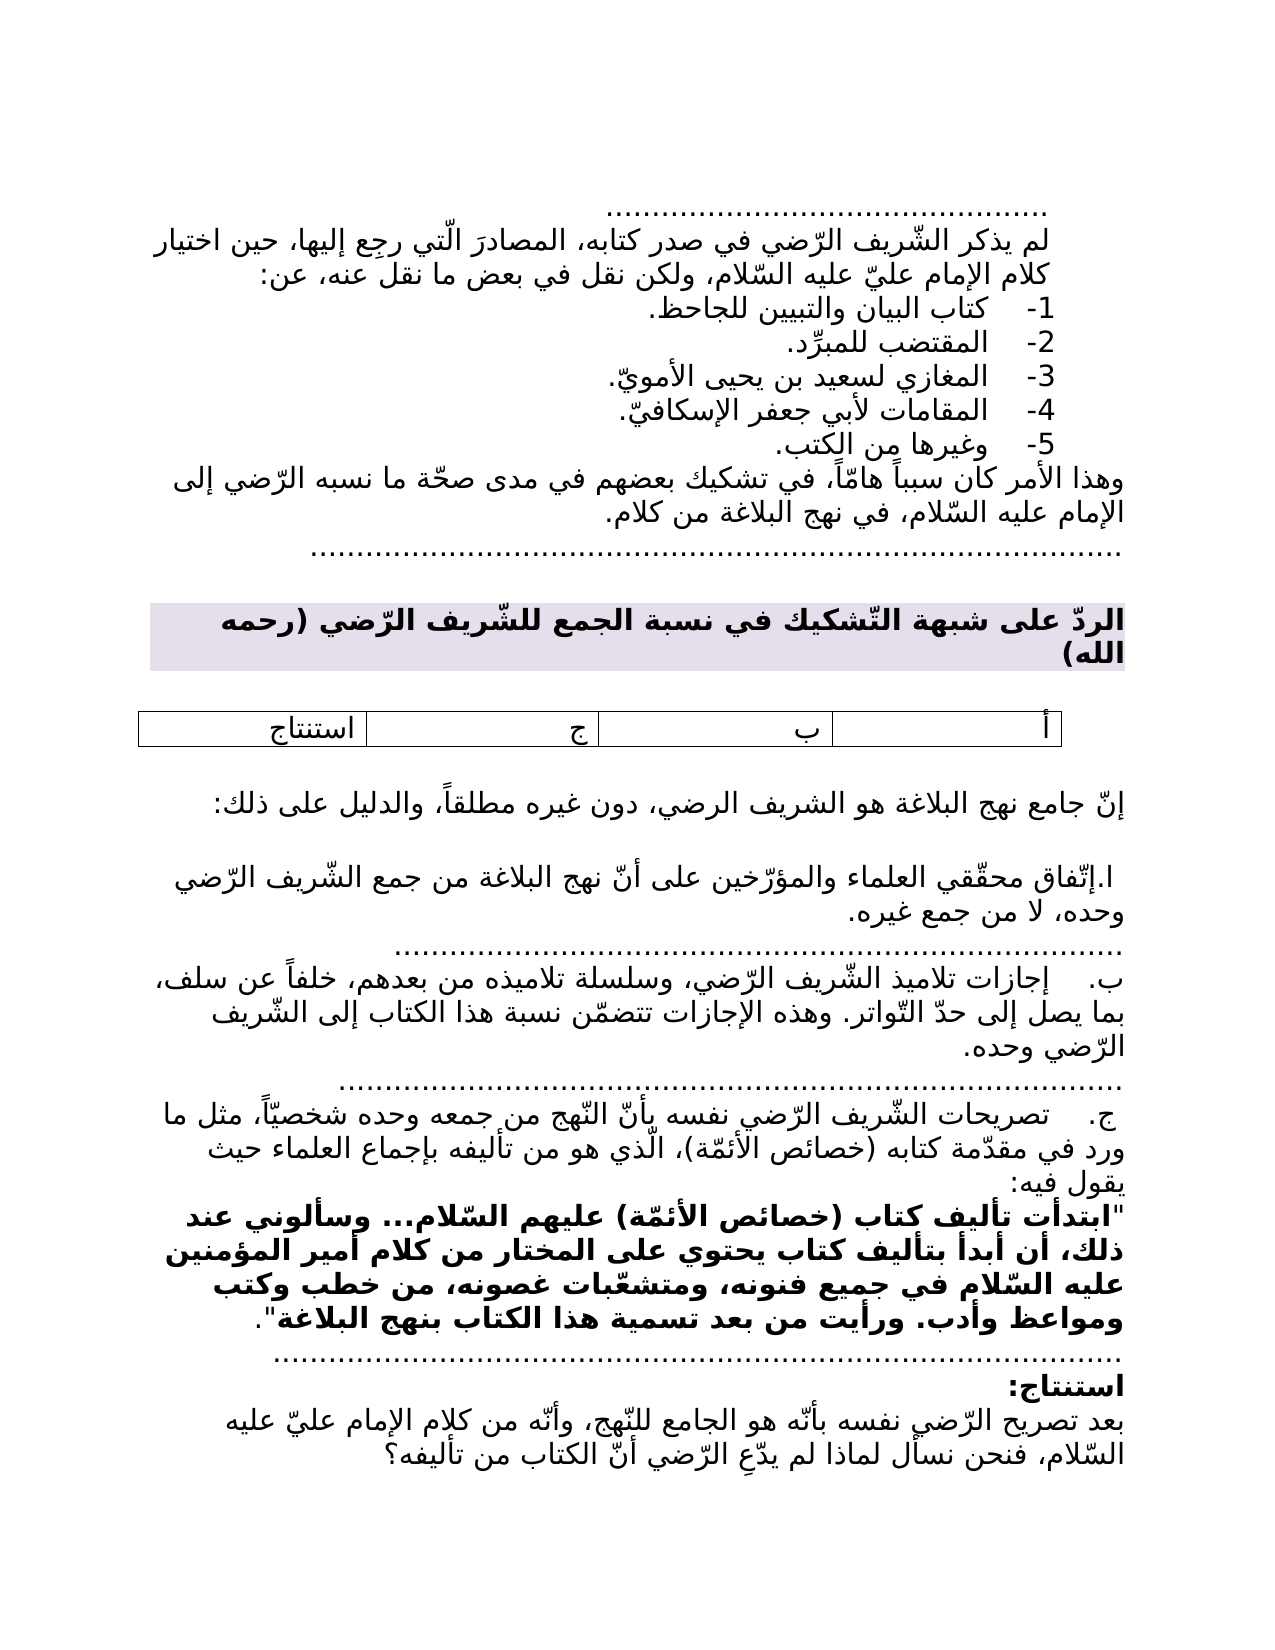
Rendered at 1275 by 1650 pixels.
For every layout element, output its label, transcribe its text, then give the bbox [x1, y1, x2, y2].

list وغيرها من الكتب. [150, 427, 1027, 461]
list المغازي لسعيد بن يحيى الأمويّ. [150, 359, 1027, 393]
list إتّفاق محقّقي العلماء والمؤرّخين على أنّ نهج البلاغة من جمع الشّريف الرّضي وحده، لا من جمع غيره. [150, 860, 1126, 928]
list المقامات لأبي جعفر الإسكافيّ. [150, 393, 1027, 427]
table_header أ [833, 712, 1061, 746]
text "ابتدأت تأليف كتاب (خصائص الأئمّة) عليهم السّلام... وسألوني عند ذلك، أن أبدأ بتأليف كتاب يحتوي على المختار من كلام أمير المؤمنين عليه السّلام في جميع فنونه، ومتشعّبات غصونه، من خطب وكتب ومواعظ وأدب. ورأيت من بعد تسمية هذا الكتاب بنهج البلاغة". [150, 1199, 1125, 1335]
text ............................................................................................ [150, 1335, 1125, 1369]
list كتاب البيان والتبيين للجاحظ. [150, 292, 1027, 326]
list إجازات تلاميذ الشّريف الرّضي، وسلسلة تلاميذه من بعدهم، خلفاً عن سلف، بما يصل إلى حدّ التّواتر. وهذه الإجازات تتضمّن نسبة هذا الكتاب إلى الشّريف الرّضي وحده. [150, 962, 1126, 1064]
table_header استنتاج [139, 712, 366, 746]
table_header ج [367, 712, 598, 746]
text الردّ على شبهة التّشكيك في نسبة الجمع للشّريف الرّضي (رحمه الله) [150, 603, 1125, 671]
list المقتضب للمبرِّد. [150, 326, 1027, 359]
list تصريحات الشّريف الرّضي نفسه بأنّ النّهج من جمعه وحده شخصيّاً، مثل ما ورد في مقدّمة كتابه (خصائص الأئمّة)، الّذي هو من تأليفه بإجماع العلماء حيث يقول فيه: [150, 1098, 1126, 1199]
text استنتاج: [150, 1369, 1125, 1403]
text ............................................................................... [150, 928, 1126, 962]
text وهذا الأمر كان سبباً هامّاً، في تشكيك بعضهم في مدى صحّة ما نسبه الرّضي إلى الإمام عليه السّلام، في نهج البلاغة من كلام. [150, 461, 1125, 529]
table_header ب [599, 712, 832, 746]
list لم يذكر الشّريف الرّضي في صدر كتابه، المصادرَ الّتي رجِع إليها، حين اختيار كلام الإمام عليّ عليه السّلام، ولكن نقل في بعض ما نقل عنه، عن: [150, 224, 1050, 292]
list ................................................ [150, 190, 1050, 224]
text إنّ جامع نهج البلاغة هو الشريف الرضي، دون غيره مطلقاً، والدليل على ذلك: [150, 786, 1125, 820]
text بعد تصريح الرّضي نفسه بأنّه هو الجامع للنّهج، وأنّه من كلام الإمام عليّ عليه السّلام، فنحن نسأل لماذا لم يدّعِ الرّضي أنّ الكتاب من تأليفه؟ [150, 1403, 1125, 1471]
text ........................................................................................ [150, 529, 1125, 563]
text ..................................................................................... [150, 1064, 1126, 1098]
